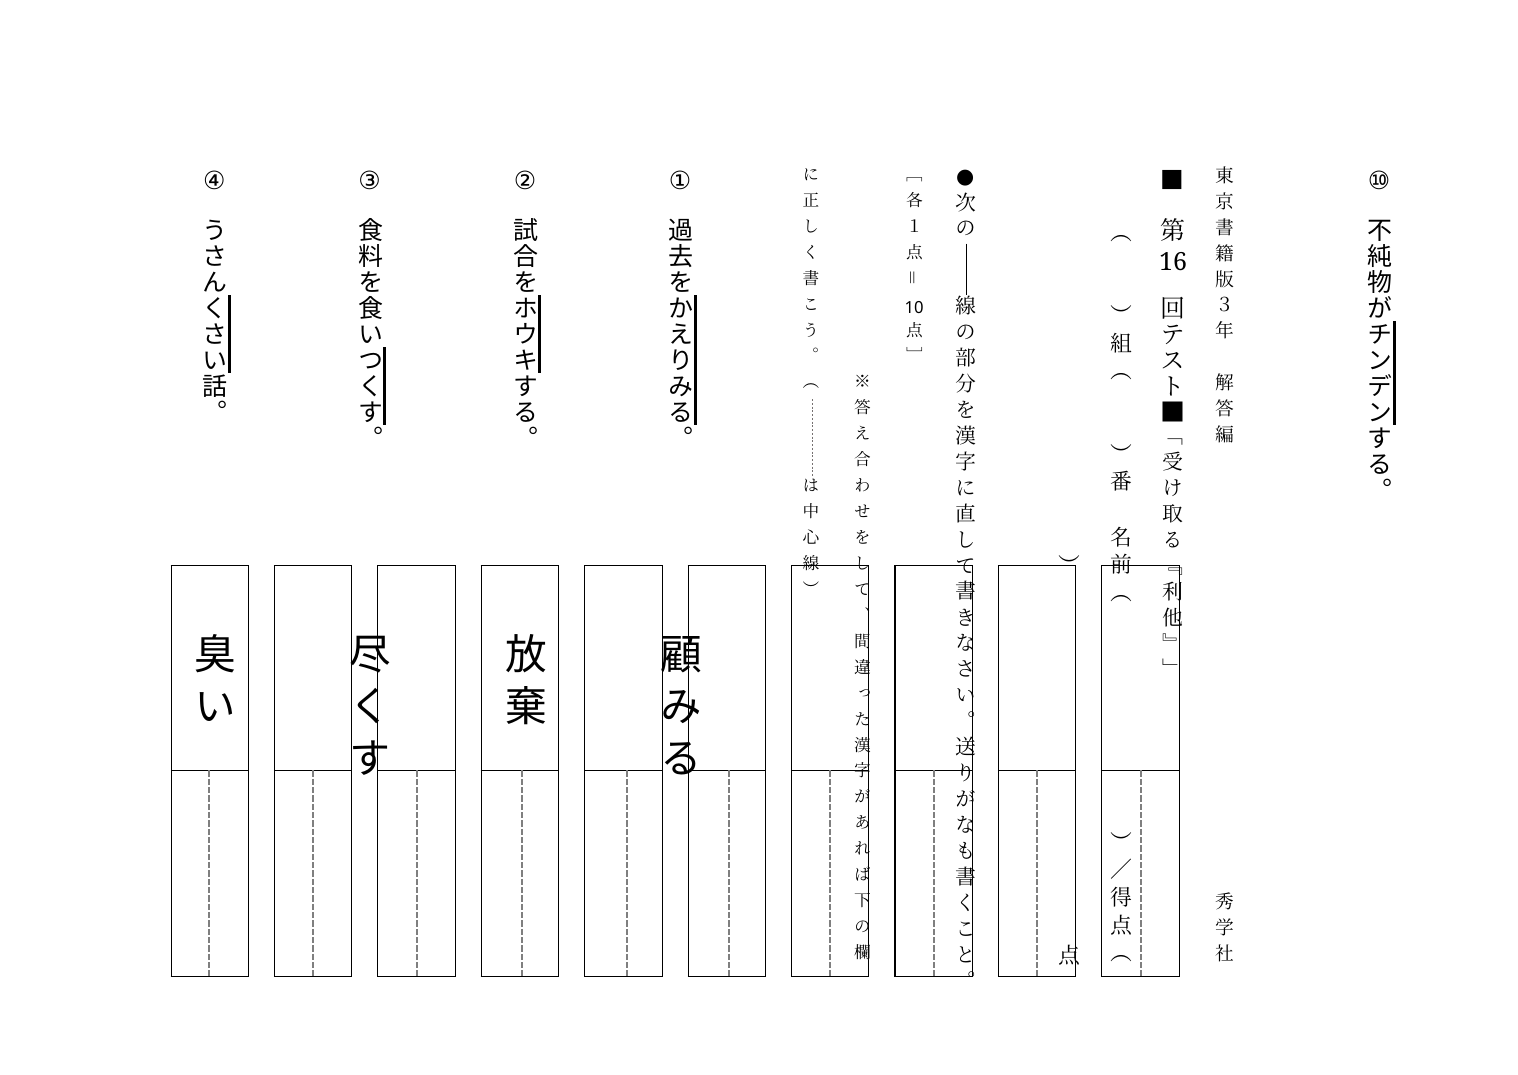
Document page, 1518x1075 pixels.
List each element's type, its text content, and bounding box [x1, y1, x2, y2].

text （ ）組（ ）番 名前（ ）／得点（ ）点 [1043, 166, 1147, 969]
text ■第16回テスト■「受け取る『利他』」 [1147, 166, 1199, 969]
text 東京書籍版３年 解答編 秀学社 [1199, 166, 1251, 969]
text ②試合をホウキする。 放棄 [474, 166, 578, 969]
text ③食料を食いつくす。 尽くす [319, 166, 422, 969]
text ④うさんくさい話。 臭い [163, 166, 267, 969]
text ⑩不純物がチンデンする。 [1354, 166, 1406, 969]
text ①過去をかえりみる。 顧みる [629, 166, 733, 969]
text ※答え合わせをして、間違った漢字があれば下の欄に正しく書こう。（ は中心線） [785, 166, 888, 969]
text ●次の 線の部分を漢字に直して書きなさい。送りがなも書くこと。［各１点＝10点］ [888, 166, 992, 969]
